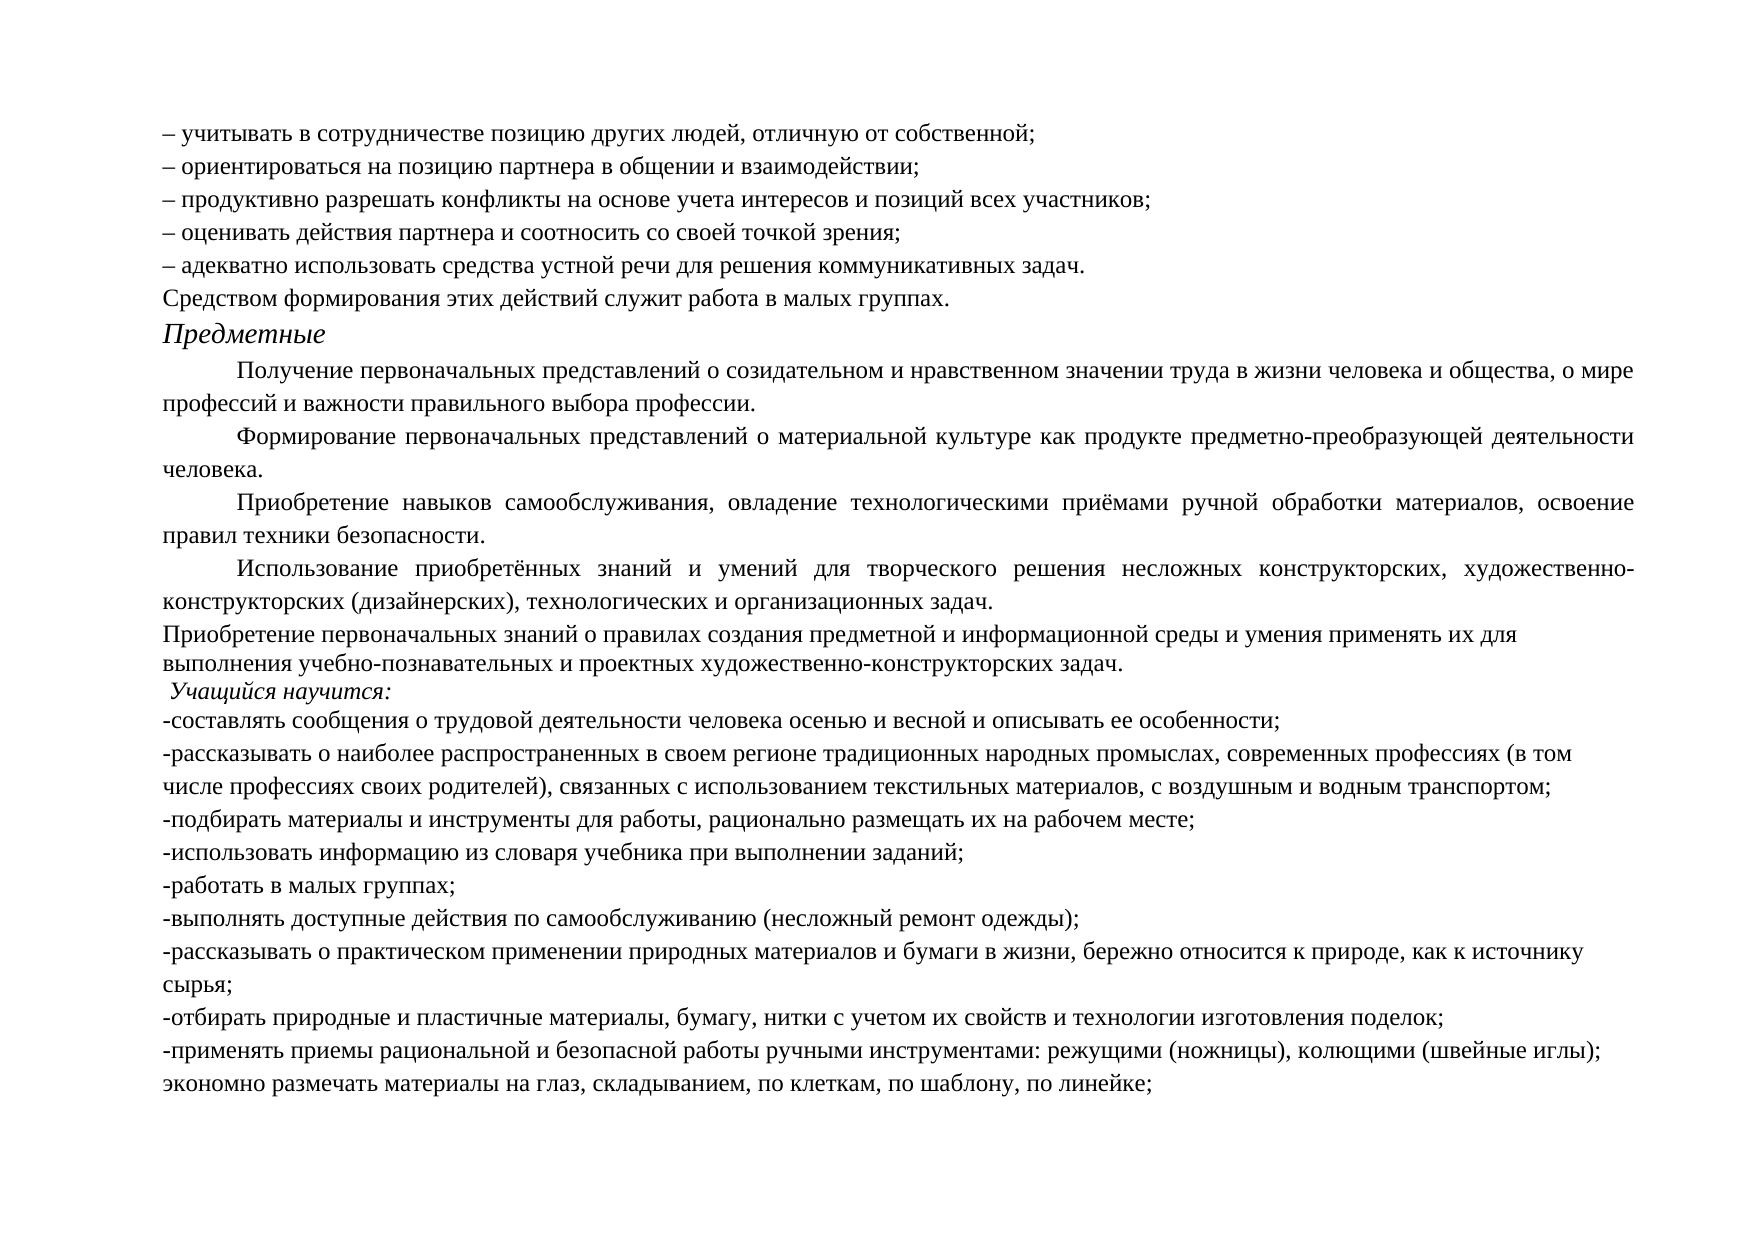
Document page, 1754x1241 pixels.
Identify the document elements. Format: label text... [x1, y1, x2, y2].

text -выполнять доступные действия по самообслуживанию (несложный ремонт одежды); [162, 903, 1636, 932]
text Приобретение первоначальных знаний о правилах создания предметной и информационной среды и умения применять их для выполнения учебно-познавательных и проектных художественно-конструкторских задач. [162, 619, 1636, 676]
text -составлять сообщения о трудовой деятельности человека осенью и весной и описывать ее особенности; [162, 705, 1636, 734]
text экономно размечать материалы на глаз, складыванием, по клеткам, по шаблону, по линейке; [162, 1068, 1636, 1097]
text -подбирать материалы и инструменты для работы, рационально размещать их на рабочем месте; [162, 804, 1636, 833]
text – продуктивно разрешать конфликты на основе учета интересов и позиций всех участников; [162, 184, 1636, 213]
text -рассказывать о практическом применении природных материалов и бумаги в жизни, бережно относится к природе, как к источнику сырья; [162, 936, 1636, 998]
text – ориентироваться на позицию партнера в общении и взаимодействии; [162, 151, 1636, 180]
text Приобретение навыков самообслуживания, овладение технологическими приёмами ручной обработки материалов, освоение правил техники безопасности. [162, 487, 1636, 549]
text Формирование первоначальных представлений о материальной культуре как продукте предметно-преобразующей деятельности человека. [162, 421, 1636, 483]
text Получение первоначальных представлений о созидательном и нравственном значении труда в жизни человека и общества, о мире профессий и важности правильного выбора профессии. [162, 355, 1636, 417]
text Средством формирования этих действий служит работа в малых группах. [162, 283, 1636, 312]
text -рассказывать о наиболее распространенных в своем регионе традиционных народных промыслах, современных профессиях (в том числе профессиях своих родителей), связанных с использованием текстильных материалов, с воздушным и водным транспортом; [162, 738, 1636, 800]
text -отбирать природные и пластичные материалы, бумагу, нитки с учетом их свойств и технологии изготовления поделок; [162, 1002, 1636, 1031]
text – учитывать в сотрудничестве позицию других людей, отличную от собственной; [162, 118, 1636, 147]
text – оценивать действия партнера и соотносить со своей точкой зрения; [162, 217, 1636, 246]
text Использование приобретённых знаний и умений для творческого решения несложных конструкторских, художественно-конструкторских (дизайнерских), технологических и организационных задач. [162, 553, 1636, 615]
text -использовать информацию из словаря учебника при выполнении заданий; [162, 837, 1636, 866]
text -работать в малых группах; [162, 870, 1636, 899]
text -применять приемы рациональной и безопасной работы ручными инструментами: режущими (ножницы), колющими (швейные иглы); [162, 1035, 1636, 1064]
text Учащийся научится: [162, 676, 1636, 705]
text – адекватно использовать средства устной речи для решения коммуникативных задач. [162, 250, 1636, 279]
text Предметные [162, 316, 1636, 350]
